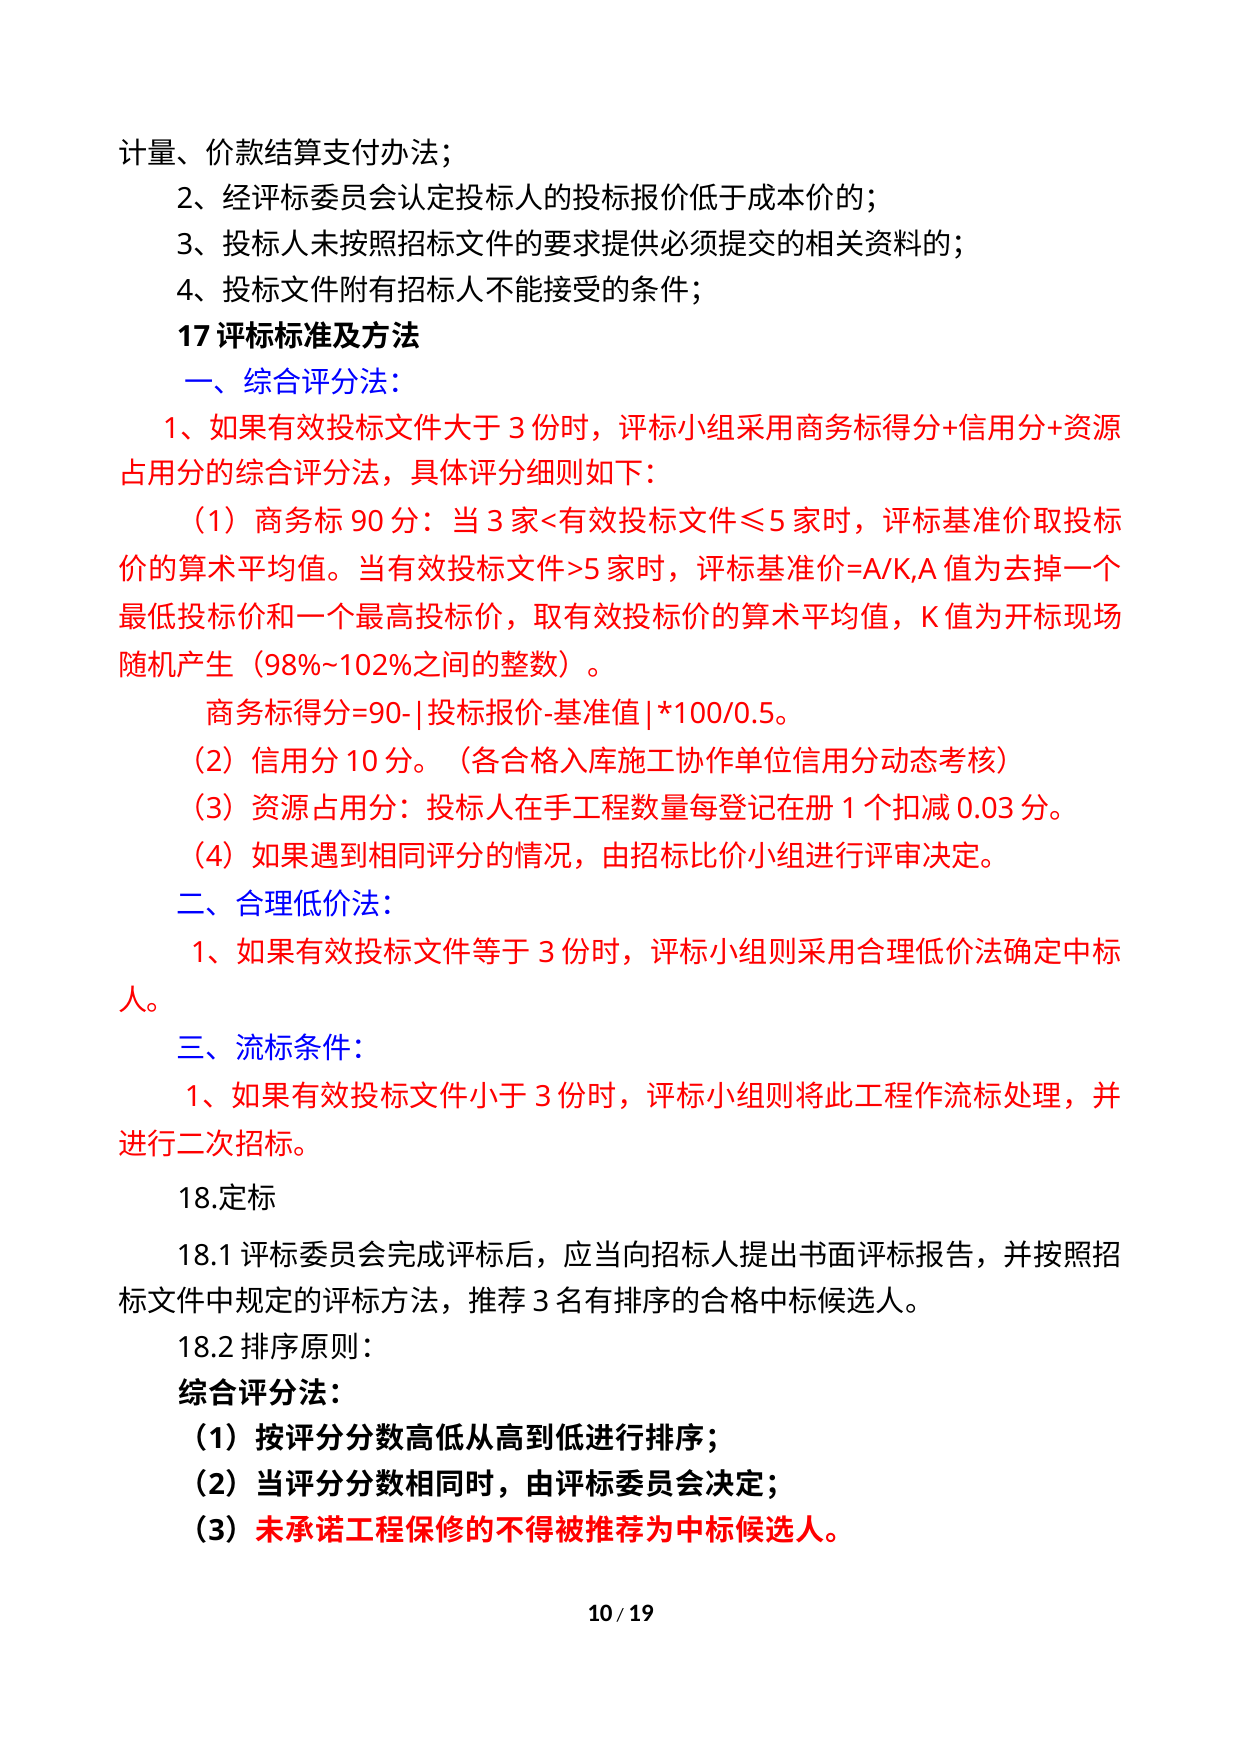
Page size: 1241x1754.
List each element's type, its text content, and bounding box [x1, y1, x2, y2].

list 如果有效投标文件等于3份时，评标小组则采用合理低价法确定中标人。 [118, 924, 1122, 1020]
list 1、如果有效投标文件大于3份时，评标小组采用商务标得分+信用分+资源占用分的综合评分法，具体评分细则如下： [118, 401, 1122, 493]
text （3）未承诺工程保修的不得被推荐为中标候选人。 [118, 1504, 1122, 1550]
list 信用分10分。（各合格入库施工协作单位信用分动态考核） [118, 733, 1122, 781]
list （4）如果遇到相同评分的情况，由招标比价小组进行评审决定。 [118, 828, 1122, 876]
text 综合评分法： [118, 1366, 1122, 1412]
text （2）当评分分数相同时，由评标委员会决定； [118, 1458, 1122, 1504]
text 18.1评标委员会完成评标后，应当向招标人提出书面评标报告，并按照招标文件中规定的评标方法，推荐3名有排序的合格中标候选人。 [118, 1229, 1122, 1321]
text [118, 126, 1122, 172]
text 17评标标准及方法 [118, 310, 1122, 356]
list 一、综合评分法： [144, 356, 1122, 401]
text 3、投标人未按照招标文件的要求提供必须提交的相关资料的； [118, 218, 1122, 264]
text 4、投标文件附有招标人不能接受的条件； [118, 264, 1122, 310]
text （1）商务标90分：当3家<有效投标文件≤5家时，评标基准价取投标价的算术平均值。当有效投标文件>5家时，评标基准价=A/K,A值为去掉一个最低投标价和一个最高投标价，取有效投标价的算术平均值，K值为开标现场随机产生（98%~102%之间的整数）。 [118, 493, 1122, 685]
text 18.定标 [118, 1164, 1122, 1229]
text 二、合理低价法： [118, 876, 1122, 924]
text 2、经评标委员会认定投标人的投标报价低于成本价的； [118, 172, 1122, 218]
text 1、如果有效投标文件小于3份时，评标小组则将此工程作流标处理，并进行二次招标。 [118, 1068, 1122, 1164]
text （3）资源占用分：投标人在手工程数量每登记在册1个扣减0.03分。 [118, 781, 1122, 828]
text 商务标得分=90-|投标报价-基准值|*100/0.5。 [118, 685, 1122, 733]
text 三、流标条件： [118, 1020, 1122, 1068]
text （1）按评分分数高低从高到低进行排序； [118, 1412, 1122, 1458]
text 18.2排序原则： [118, 1321, 1122, 1366]
